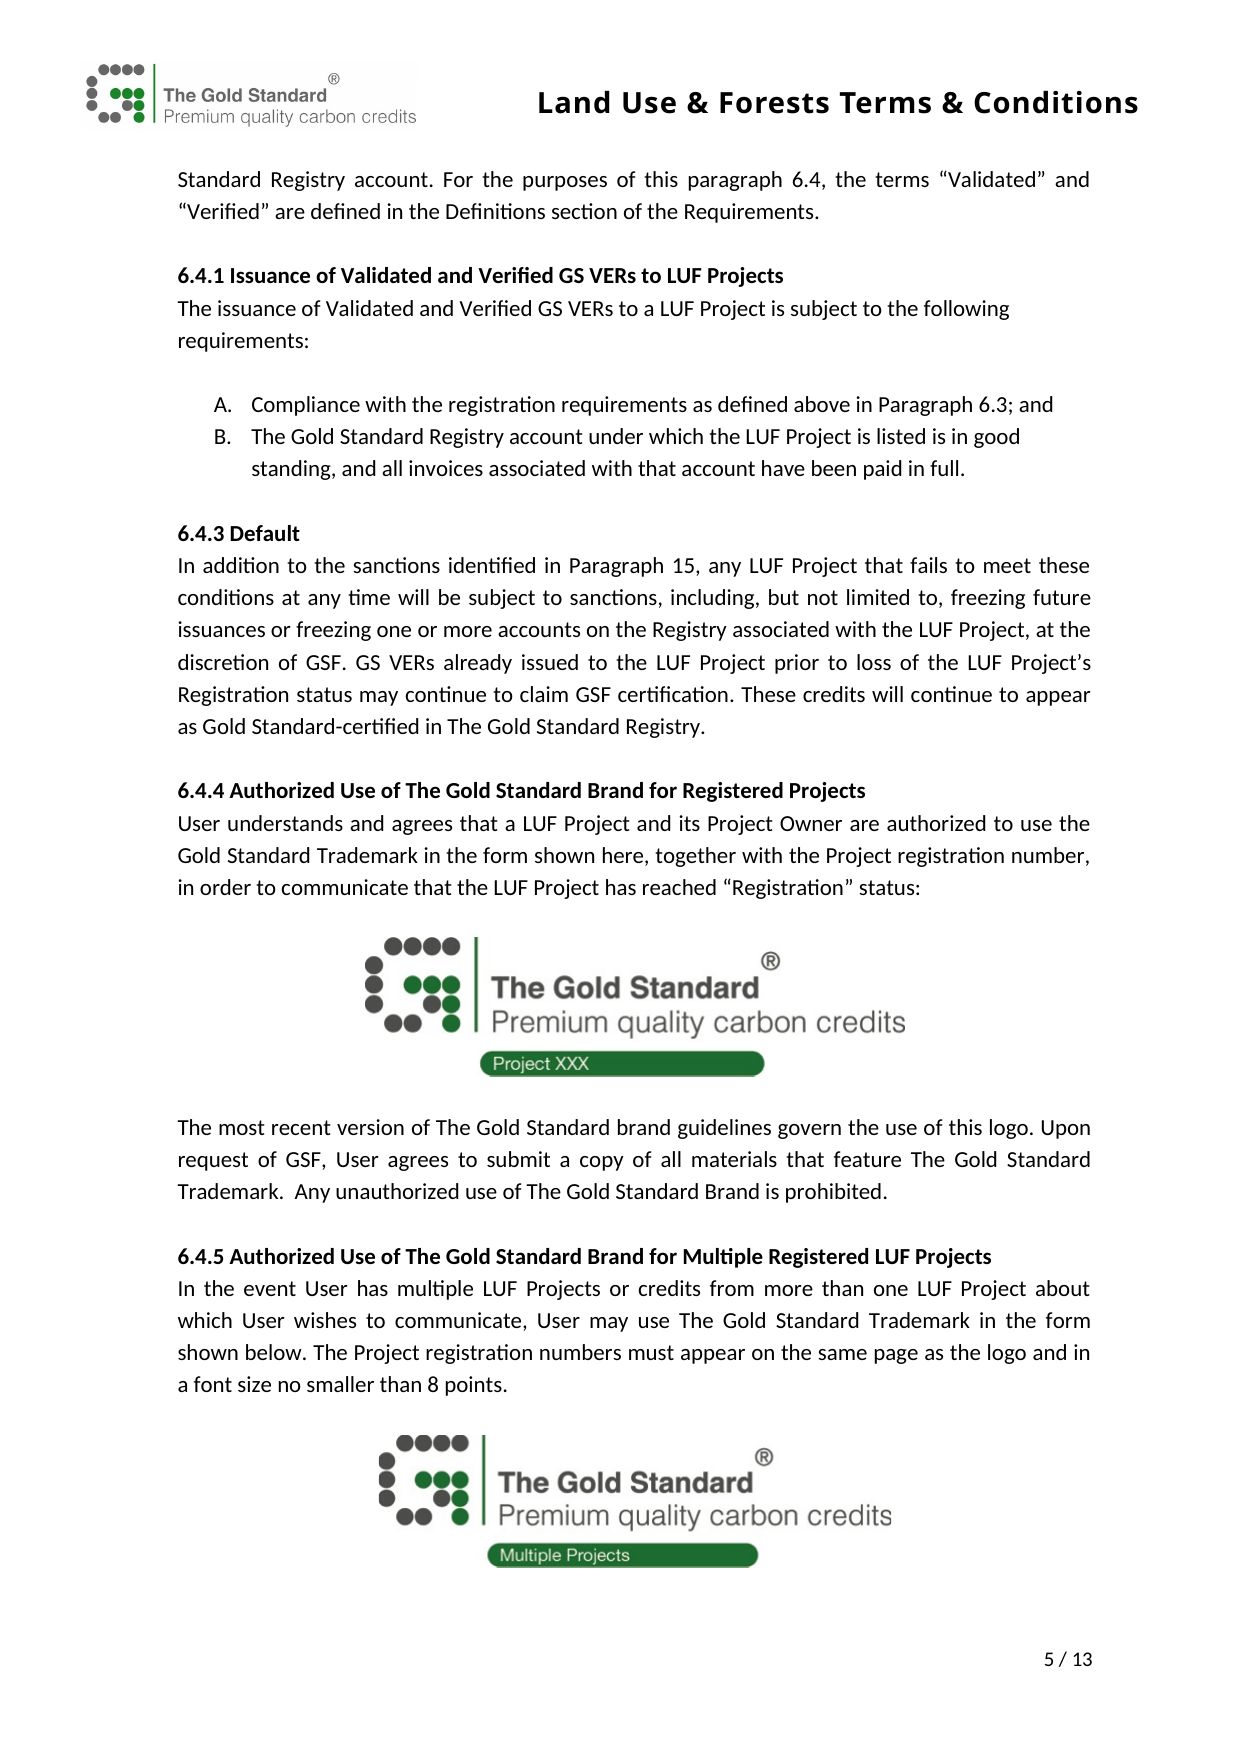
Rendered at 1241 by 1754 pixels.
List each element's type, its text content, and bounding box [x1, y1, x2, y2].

picture [365, 937, 905, 1077]
text 6.4.5 Authorized Use of The Gold Standard Brand for Multiple Registered LUF Projects [177, 1242, 1093, 1270]
text The most recent version of The Gold Standard brand guidelines govern the use of this logo. Upon request of GSF, User agrees to submit a copy of all materials that feature The Gold Standard Trademark. Any unauthorized use of The Gold Standard Brand is prohibited. [177, 1113, 1093, 1205]
list Compliance with the registration requirements as defined above in Paragraph 6.3; and [213, 390, 1093, 418]
text In addition to the sanctions identified in Paragraph 15, any LUF Project that fails to meet these conditions at any time will be subject to sanctions, including, but not limited to, freezing future issuances or freezing one or more accounts on the Registry associated with the LUF Project, at the discretion of GSF. GS VERs already issued to the LUF Project prior to loss of the LUF Project’s Registration status may continue to claim GSF certification. These credits will continue to appear as Gold Standard-certified in The Gold Standard Registry. [177, 551, 1093, 740]
text The issuance of Validated and Verified GS VERs to a LUF Project is subject to the following requirements: [177, 294, 1093, 354]
text 6.4.4 Authorized Use of The Gold Standard Brand for Registered Projects [177, 776, 1093, 804]
picture [81, 60, 1203, 162]
text User understands and agrees that a LUF Project and its Project Owner are authorized to use the Gold Standard Trademark in the form shown here, together with the Project registration number, in order to communicate that the LUF Project has reached “Registration” status: [177, 809, 1093, 901]
text 6.4.1 Issuance of Validated and Verified GS VERs to LUF Projects [177, 261, 1093, 289]
text 6.4.3 Default [177, 519, 1093, 547]
text In the event User has multiple LUF Projects or credits from more than one LUF Project about which User wishes to communicate, User may use The Gold Standard Trademark in the form shown below. The Project registration numbers must appear on the same page as the logo and in a font size no smaller than 8 points. [177, 1274, 1093, 1398]
picture [378, 1435, 892, 1568]
